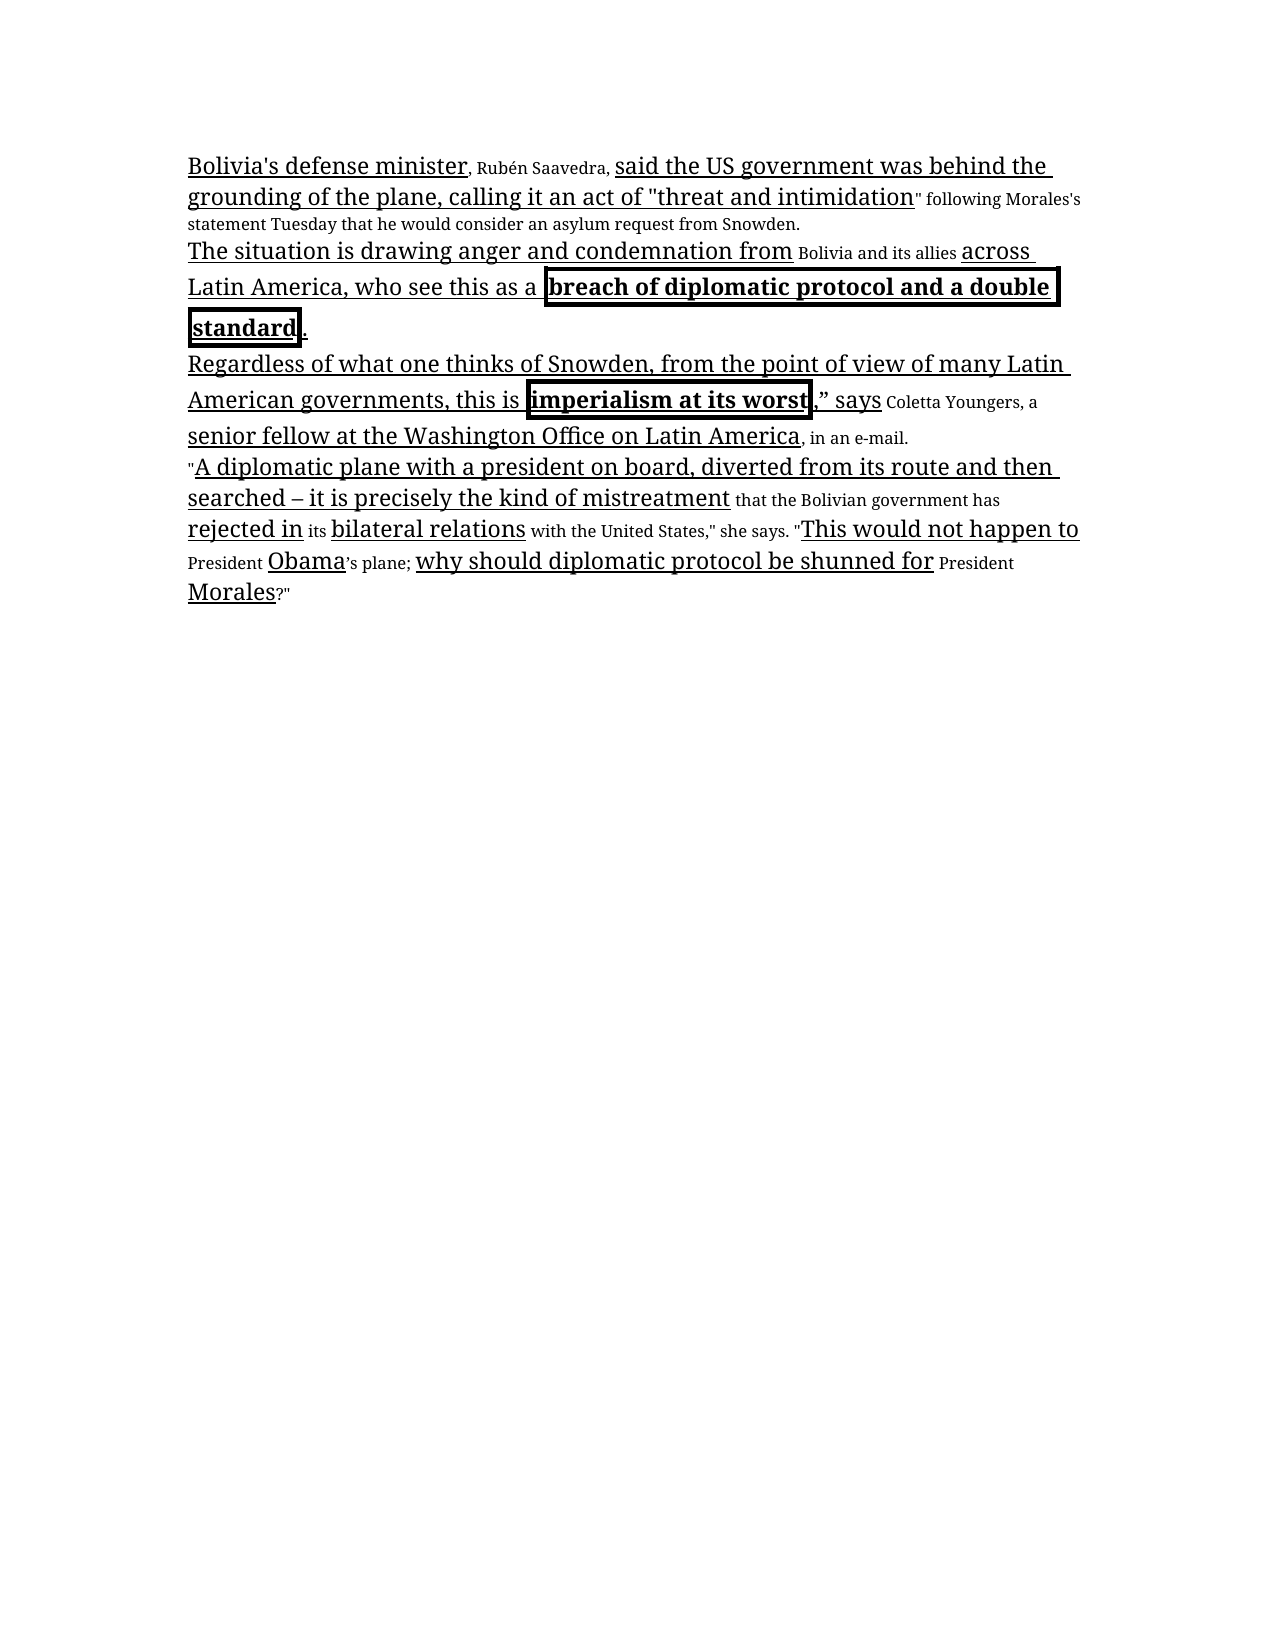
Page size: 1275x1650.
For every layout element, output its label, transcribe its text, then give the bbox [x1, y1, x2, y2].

text Regardless of what one thinks of Snowden, from the point of view of many Latin American governments, this is imperialism at its worst,” says Coletta Youngers, a senior fellow at the Washington Office on Latin America, in an e-mail. [187, 348, 1087, 451]
text The situation is drawing anger and condemnation from Bolivia and its allies across Latin America, who see this as a breach of diplomatic protocol and a double standard. [187, 235, 1087, 348]
text "A diplomatic plane with a president on board, diverted from its route and then searched – it is precisely the kind of mistreatment that the Bolivian government has rejected in its bilateral relations with the United States," she says. "This would not happen to President Obama’s plane; why should diplomatic protocol be shunned for President Morales?" [187, 451, 1087, 607]
text Bolivia's defense minister, Rubén Saavedra, said the US government was behind the grounding of the plane, calling it an act of "threat and intimidation" following Morales's statement Tuesday that he would consider an asylum request from Snowden. [187, 150, 1087, 235]
